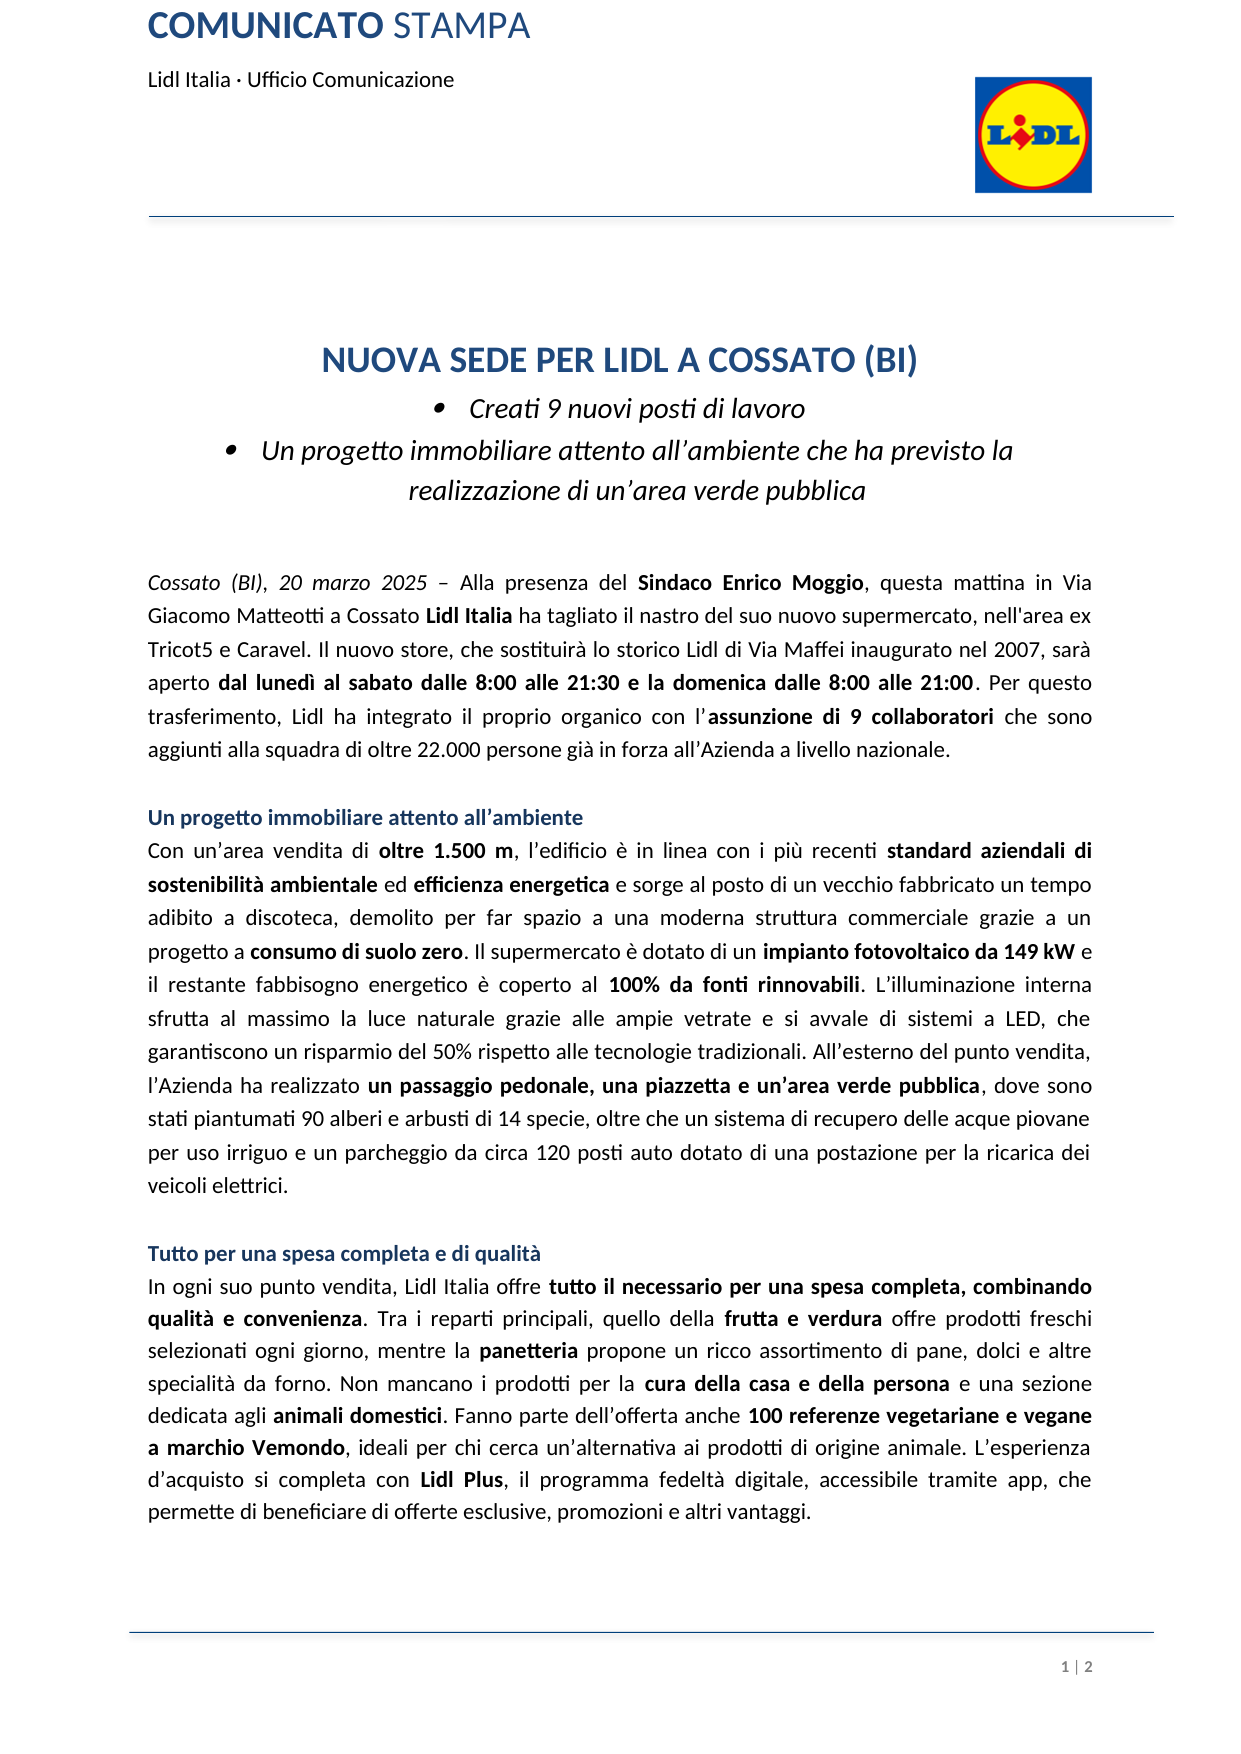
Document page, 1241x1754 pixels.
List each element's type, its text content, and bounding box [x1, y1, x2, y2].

text Un progetto immobiliare attento all’ambiente [148, 803, 1092, 831]
text Tutto per una spesa completa e di qualità [148, 1239, 1092, 1267]
text NUOVA SEDE PER LIDL A COSSATO (bI) [148, 336, 1092, 381]
text Cossato (BI), 20 marzo 2025 – Alla presenza del Sindaco Enrico Moggio, questa mattina in Via Giacomo Matteotti a Cossato Lidl Italia ha tagliato il nastro del suo nuovo supermercato, nell'area ex Tricot5 e Caravel. Il nuovo store, che sostituirà lo storico Lidl di Via Maffei inaugurato nel 2007, sarà aperto dal lunedì al sabato dalle 8:00 alle 21:30 e la domenica dalle 8:00 alle 21:00. Per questo trasferimento, Lidl ha integrato il proprio organico con l’assunzione di 9 collaboratori che sono aggiunti alla squadra di oltre 22.000 persone già in forza all’Azienda a livello nazionale. [148, 568, 1092, 763]
text In ogni suo punto vendita, Lidl Italia offre tutto il necessario per una spesa completa, combinando qualità e convenienza. Tra i reparti principali, quello della frutta e verdura offre prodotti freschi selezionati ogni giorno, mentre la panetteria propone un ricco assortimento di pane, dolci e altre specialità da forno. Non mancano i prodotti per la cura della casa e della persona e una sezione dedicata agli animali domestici. Fanno parte dell’offerta anche 100 referenze vegetariane e vegane a marchio Vemondo, ideali per chi cerca un’alternativa ai prodotti di origine animale. L’esperienza d’acquisto si completa con Lidl Plus, il programma fedeltà digitale, accessibile tramite app, che permette di beneficiare di offerte esclusive, promozioni e altri vantaggi. [148, 1272, 1092, 1526]
list Un progetto immobiliare attento all’ambiente che ha previsto la realizzazione di un’area verde pubblica [148, 432, 1092, 508]
picture [974, 76, 1093, 194]
text Con un’area vendita di oltre 1.500 m, l’edificio è in linea con i più recenti standard aziendali di sostenibilità ambientale ed efficienza energetica e sorge al posto di un vecchio fabbricato un tempo adibito a discoteca, demolito per far spazio a una moderna struttura commerciale grazie a un progetto a consumo di suolo zero. Il supermercato è dotato di un impianto fotovoltaico da 149 kW e il restante fabbisogno energetico è coperto al 100% da fonti rinnovabili. L’illuminazione interna sfrutta al massimo la luce naturale grazie alle ampie vetrate e si avvale di sistemi a LED, che garantiscono un risparmio del 50% rispetto alle tecnologie tradizionali. All’esterno del punto vendita, l’Azienda ha realizzato un passaggio pedonale, una piazzetta e un’area verde pubblica, dove sono stati piantumati 90 alberi e arbusti di 14 specie, oltre che un sistema di recupero delle acque piovane per uso irriguo e un parcheggio da circa 120 posti auto dotato di una postazione per la ricarica dei veicoli elettrici. [148, 836, 1092, 1199]
list Creati 9 nuovi posti di lavoro [148, 391, 1092, 426]
